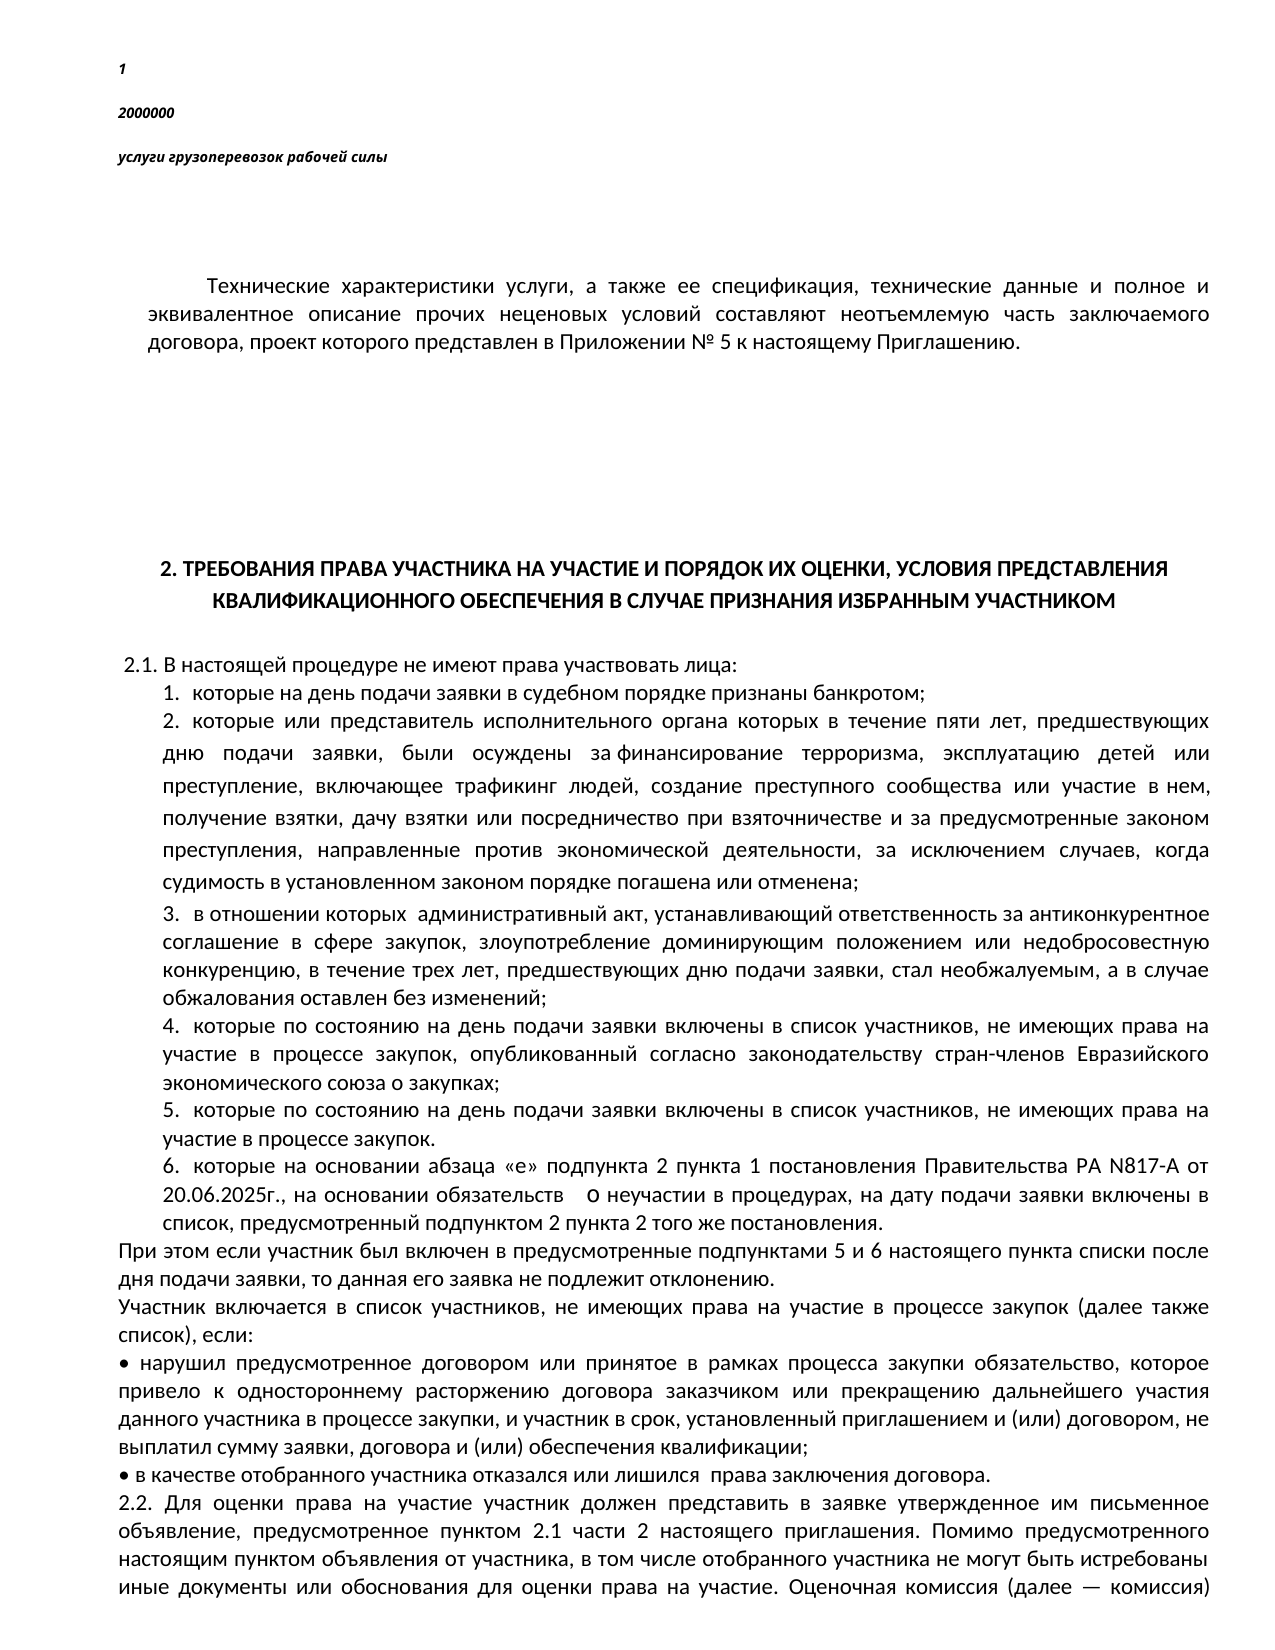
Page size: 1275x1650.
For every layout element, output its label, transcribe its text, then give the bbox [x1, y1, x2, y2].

text • в качестве отобранного участника отказался или лишился права заключения договора. [118, 1460, 1211, 1488]
list которые по состоянию на день подачи заявки включены в список участников, не имеющих права на участие в процессе закупок, опубликованный согласно законодательству стран-членов Евразийского экономического союза о закупках; [162, 1012, 1211, 1096]
list в отношении которых административный акт, устанавливающий ответственность за антиконкурентное соглашение в сфере закупок, злоупотребление доминирующим положением или недобросовестную конкуренцию, в течение трех лет, предшествующих дню подачи заявки, стал необжалуемым, а в случае обжалования оставлен без изменений; [162, 899, 1211, 1012]
text 2.1. В настоящей процедуре не имеют права участвовать лица: [118, 650, 1211, 678]
list которые по состоянию на день подачи заявки включены в список участников, не имеющих права на участие в процессе закупок. [162, 1096, 1211, 1152]
text Участник включается в список участников, не имеющих права на участие в процессе закупок (далее также список), если: [118, 1292, 1211, 1348]
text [118, 1488, 1211, 1600]
list которые на основании абзаца «е» подпункта 2 пункта 1 постановления Правительства РА N817-А от 20.06.2025г., на основании обязательств օ неучастии в процедурах, на дату подачи заявки включены в список, предусмотренный подпунктом 2 пункта 2 того же постановления. [162, 1152, 1211, 1236]
text 2. ТРЕБОВАНИЯ ПРАВА УЧАСТНИКА НА УЧАСТИЕ И ПОРЯДОК ИХ ОЦЕНКИ, УСЛОВИЯ ПРЕДСТАВЛЕНИЯ КВАЛИФИКАЦИОННОГО ОБЕСПЕЧЕНИЯ В СЛУЧАЕ ПРИЗНАНИЯ ИЗБРАННЫМ УЧАСТНИКОМ [118, 554, 1211, 614]
text Технические характеристики услуги, а также ее спецификация, технические данные и полное и эквивалентное описание прочих неценовых условий составляют неотъемлемую часть заключаемого договора, проект которого представлен в Приложении № 5 к настоящему Приглашению. [148, 271, 1211, 355]
list которые на день подачи заявки в судебном порядке признаны банкротом; [162, 678, 1211, 706]
text • нарушил предусмотренное договором или принятое в рамках процесса закупки обязательство, которое привело к одностороннему расторжению договора заказчиком или прекращению дальнейшего участия данного участника в процессе закупки, и участник в срок, установленный приглашением и (или) договором, не выплатил сумму заявки, договора и (или) обеспечения квалификации; [118, 1348, 1211, 1460]
list которые или представитель исполнительного органа которых в течение пяти лет, предшествующих дню подачи заявки, были осуждены за финансирование терроризма, эксплуатацию детей или преступление, включающее трафикинг людей, создание преступного сообщества или участие в нем, получение взятки, дачу взятки или посредничество при взяточничестве и за предусмотренные законом преступления, направленные против экономической деятельности, за исключением случаев, когда судимость в установленном законом порядке погашена или отменена; [162, 706, 1211, 895]
text При этом если участник был включен в предусмотренные подпунктами 5 и 6 настоящего пункта списки после дня подачи заявки, то данная его заявка не подлежит отклонению. [118, 1236, 1211, 1292]
